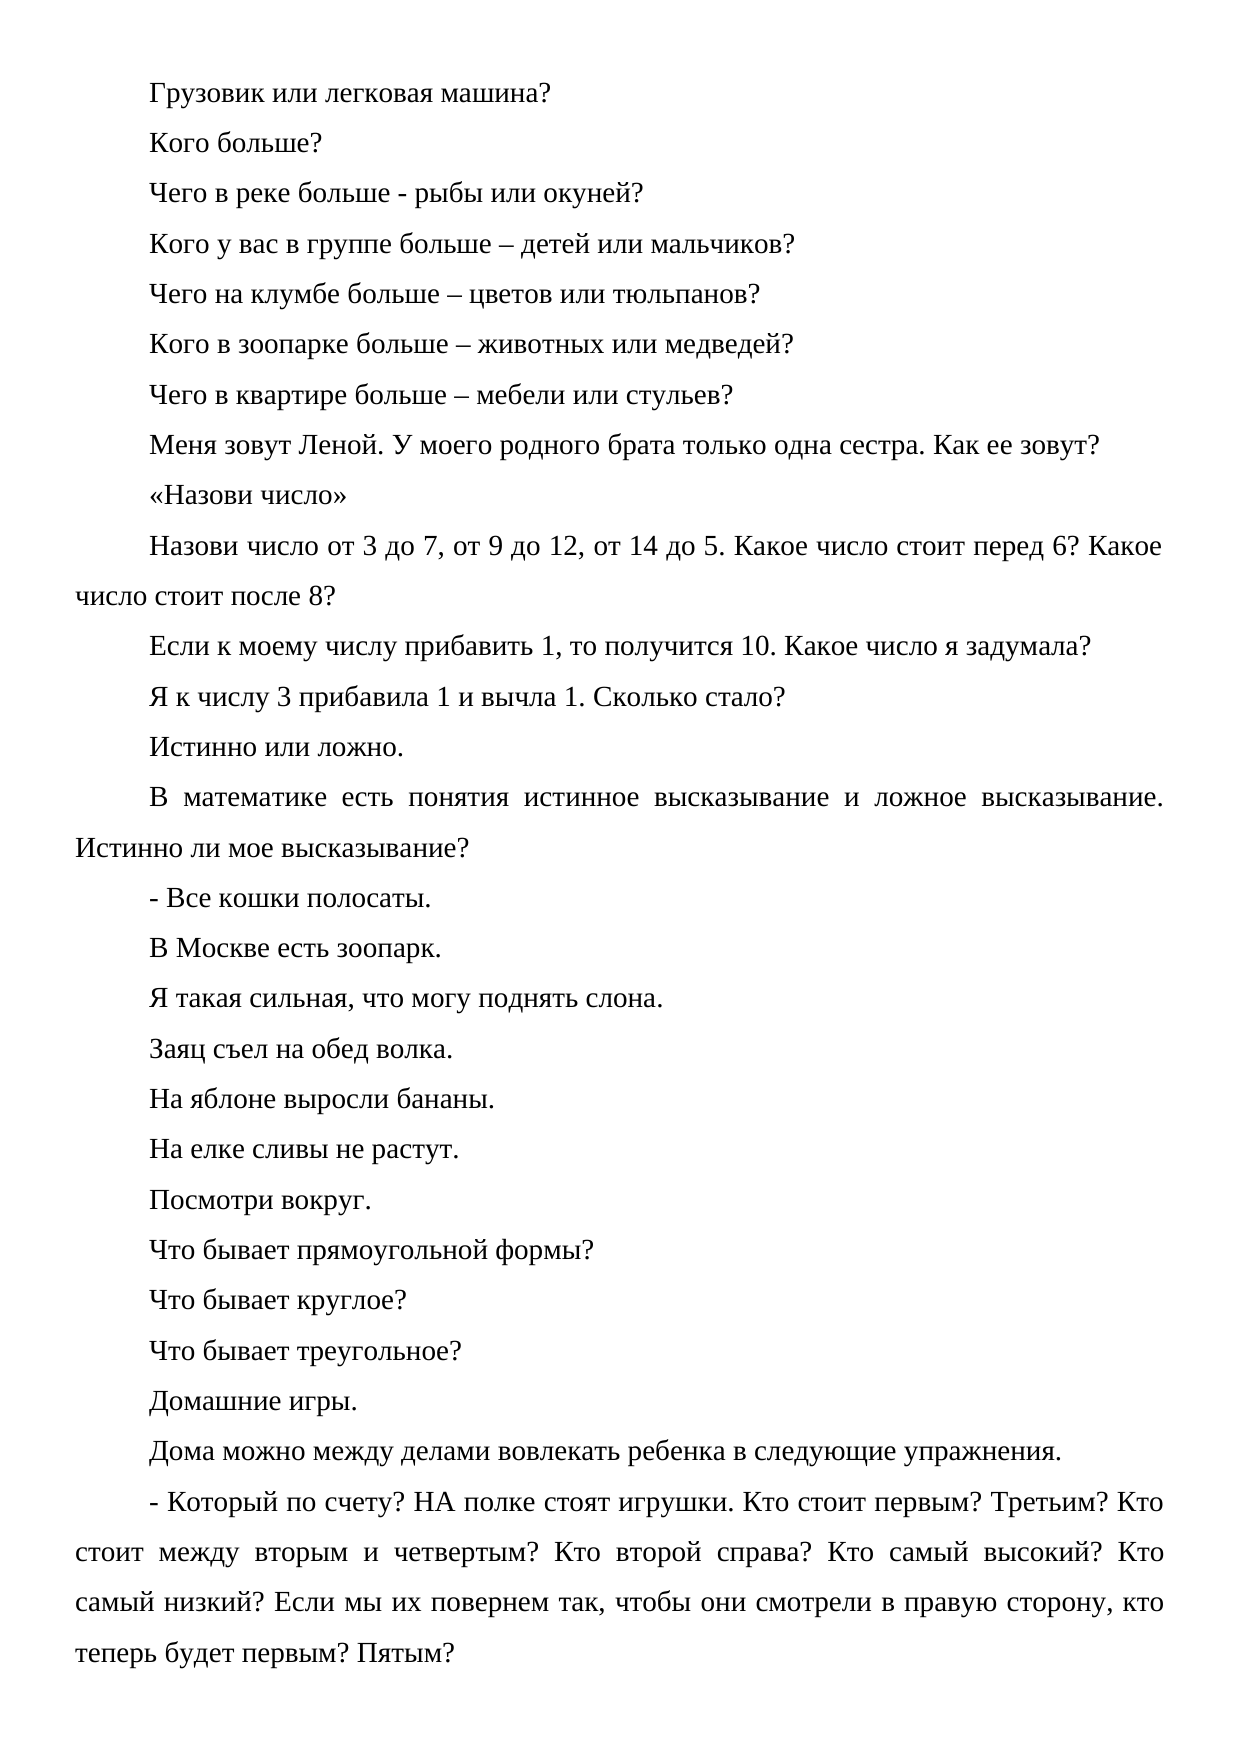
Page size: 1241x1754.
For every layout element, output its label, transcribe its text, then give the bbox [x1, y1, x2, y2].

text Если к моему числу прибавить 1, то получится 10. Какое число я задумала? [75, 628, 1165, 662]
text На елке сливы не растут. [75, 1132, 1165, 1165]
text Посмотри вокруг. [75, 1182, 1165, 1215]
text На яблоне выросли бананы. [75, 1081, 1165, 1115]
text Чего в реке больше - рыбы или окуней? [75, 176, 1165, 209]
text Кого у вас в группе больше – детей или мальчиков? [75, 226, 1165, 259]
text В Москве есть зоопарк. [75, 930, 1165, 964]
text В математике есть понятия истинное высказывание и ложное высказывание. Истинно ли мое высказывание? [75, 779, 1165, 863]
text Что бывает прямоугольной формы? [75, 1232, 1165, 1266]
text Истинно или ложно. [75, 729, 1165, 763]
text Домашние игры. [75, 1383, 1165, 1417]
text Что бывает круглое? [75, 1282, 1165, 1316]
text Я такая сильная, что могу поднять слона. [75, 981, 1165, 1014]
text Кого в зоопарке больше – животных или медведей? [75, 327, 1165, 360]
text Заяц съел на обед волка. [75, 1031, 1165, 1064]
text - Который по счету? НА полке стоят игрушки. Кто стоит первым? Третьим? Кто стоит между вторым и четвертым? Кто второй справа? Кто самый высокий? Кто самый низкий? Если мы их повернем так, чтобы они смотрели в правую сторону, кто теперь будет первым? Пятым? [75, 1484, 1165, 1668]
text Кого больше? [75, 125, 1165, 159]
text Меня зовут Леной. У моего родного брата только одна сестра. Как ее зовут? [75, 427, 1165, 461]
text Чего на клумбе больше – цветов или тюльпанов? [75, 276, 1165, 310]
text Что бывает треугольное? [75, 1333, 1165, 1366]
text Дома можно между делами вовлекать ребенка в следующие упражнения. [75, 1433, 1165, 1467]
text - Все кошки полосаты. [75, 880, 1165, 913]
text Грузовик или легковая машина? [75, 75, 1165, 108]
text Я к числу 3 прибавила 1 и вычла 1. Сколько стало? [75, 679, 1165, 712]
text Назови число от 3 до 7, от 9 до 12, от 14 до 5. Какое число стоит перед 6? Какое число стоит после 8? [75, 528, 1165, 612]
text «Назови число» [75, 477, 1165, 511]
text Чего в квартире больше – мебели или стульев? [75, 377, 1165, 410]
